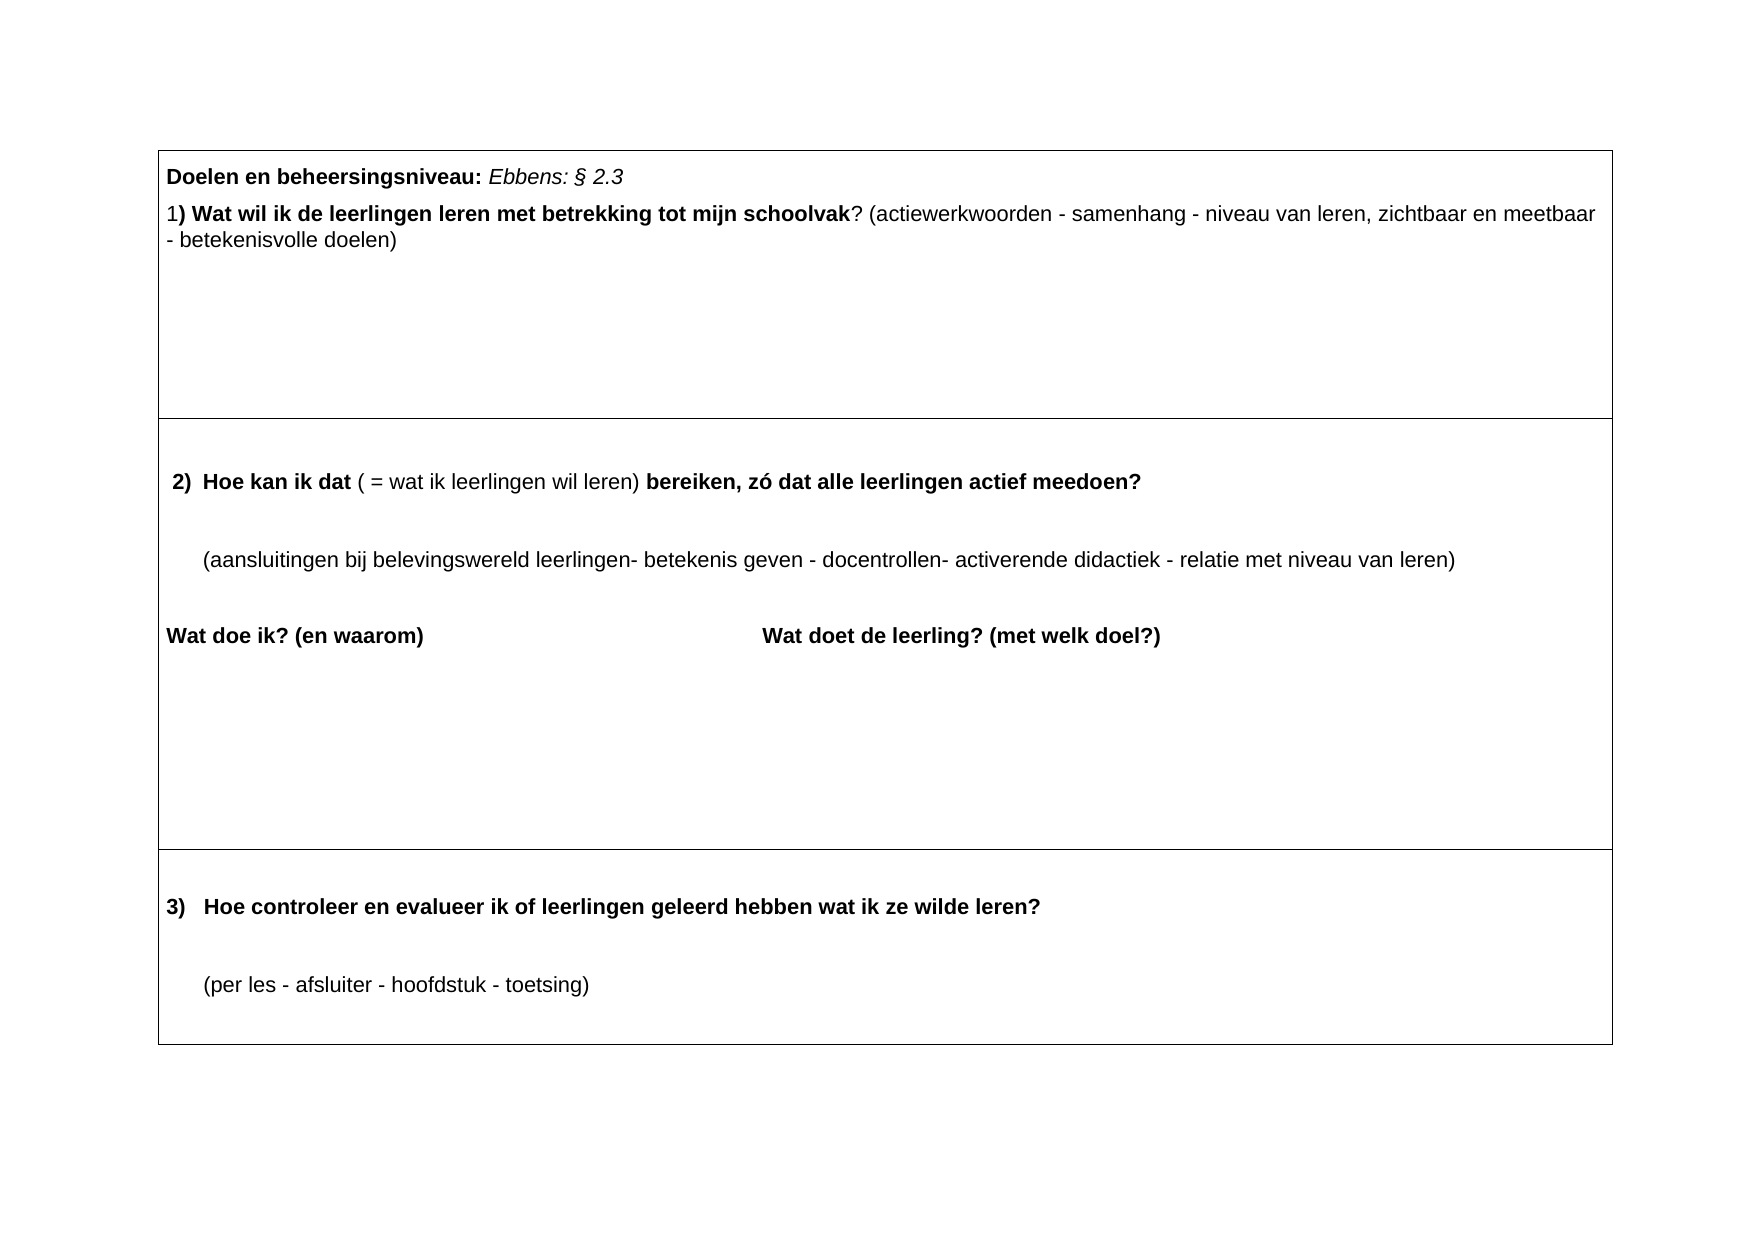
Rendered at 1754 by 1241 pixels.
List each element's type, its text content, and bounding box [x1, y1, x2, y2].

table_cell 2) Hoe kan ik dat ( = wat ik leerlingen wil leren) bereiken, zó dat alle leerlingen actief meedoen? (aansluitingen bij belevingswereld leerlingen- betekenis geven - docentrollen- activerende didactiek - relatie met niveau van leren) Wat doe ik? (en waarom) Wat doet de leerling? (met welk doel?) [159, 419, 1612, 849]
table_cell 3) Hoe controleer en evalueer ik of leerlingen geleerd hebben wat ik ze wilde leren? (per les - afsluiter - hoofdstuk - toetsing) [159, 850, 1612, 1044]
table_cell Doelen en beheersingsniveau: Ebbens: § 2.3 1) Wat wil ik de leerlingen leren met betrekking tot mijn schoolvak? (actiewerkwoorden - samenhang - niveau van leren, zichtbaar en meetbaar - betekenisvolle doelen) [159, 151, 1612, 418]
